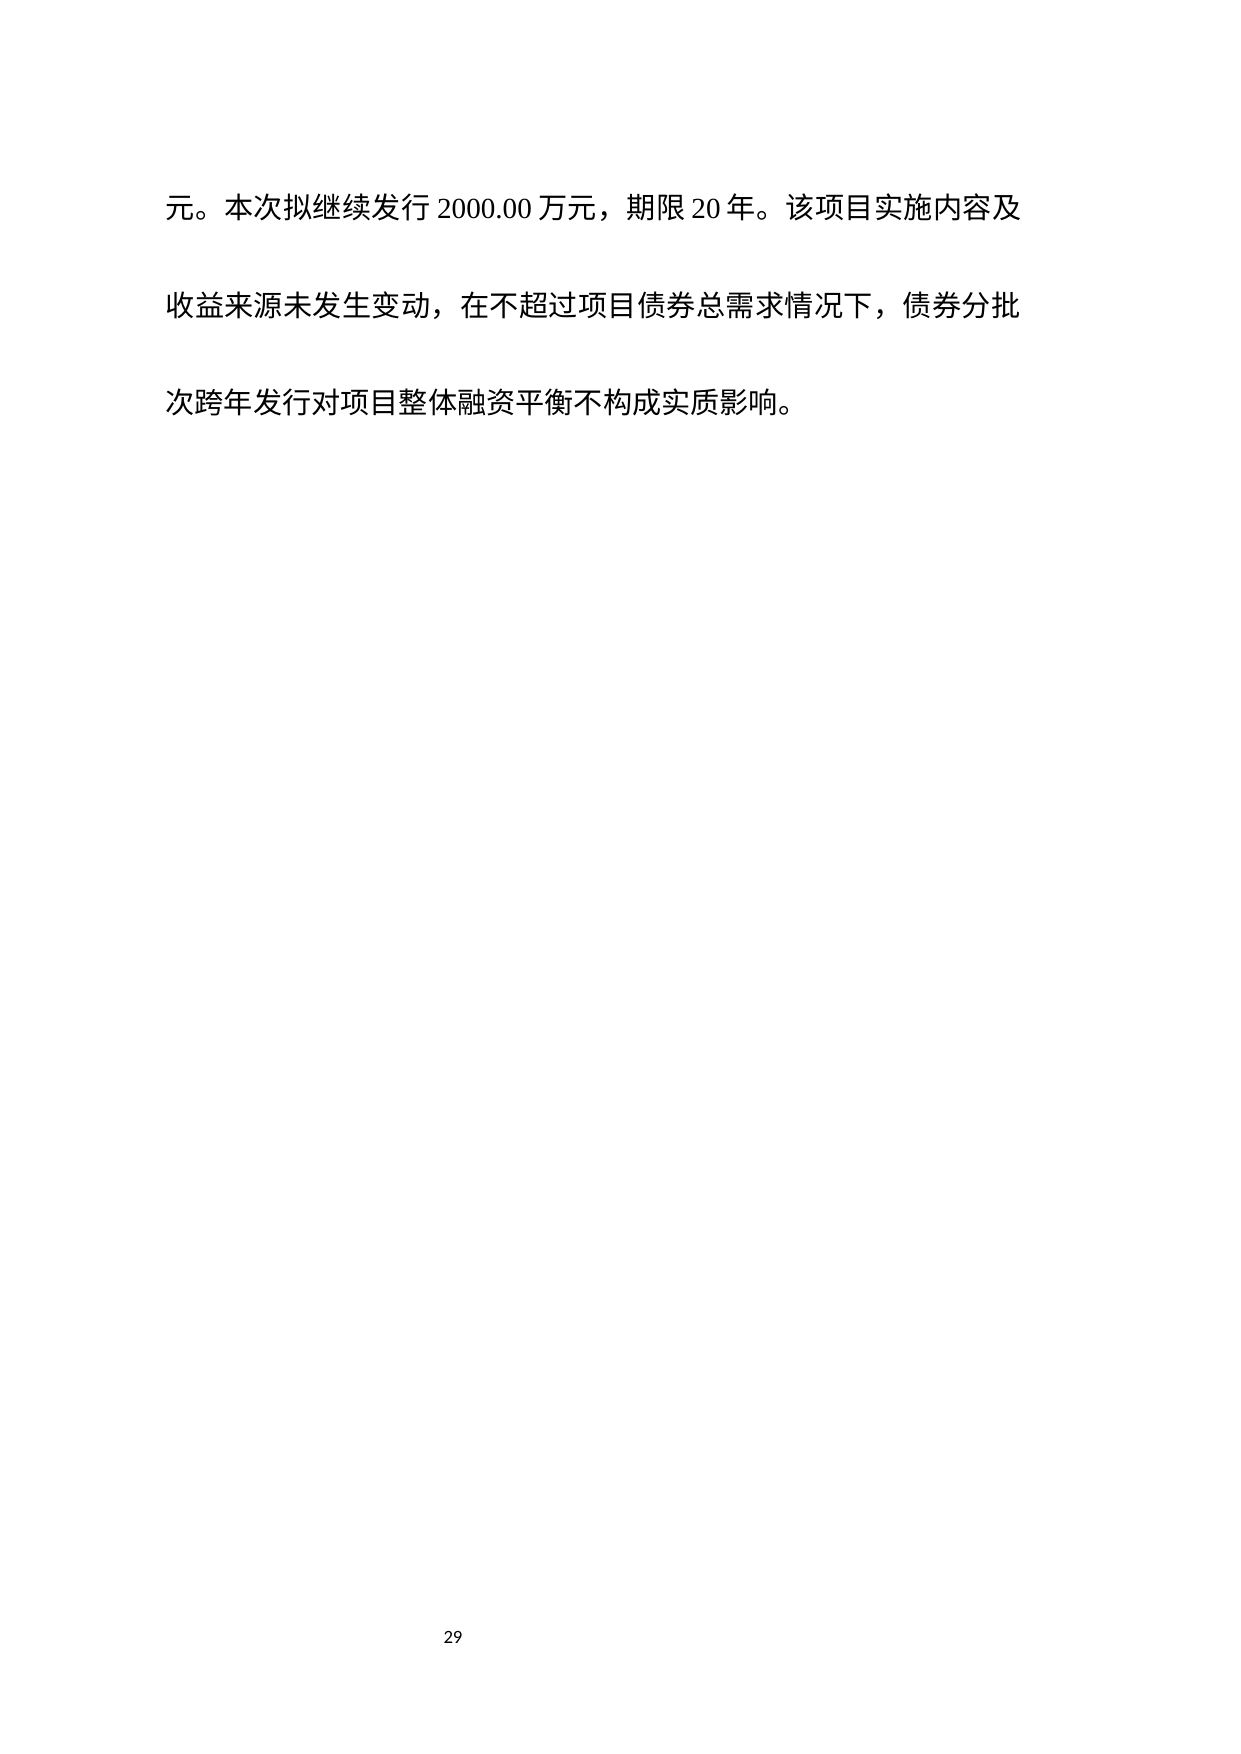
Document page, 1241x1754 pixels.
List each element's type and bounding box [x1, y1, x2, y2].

text [165, 174, 1022, 434]
